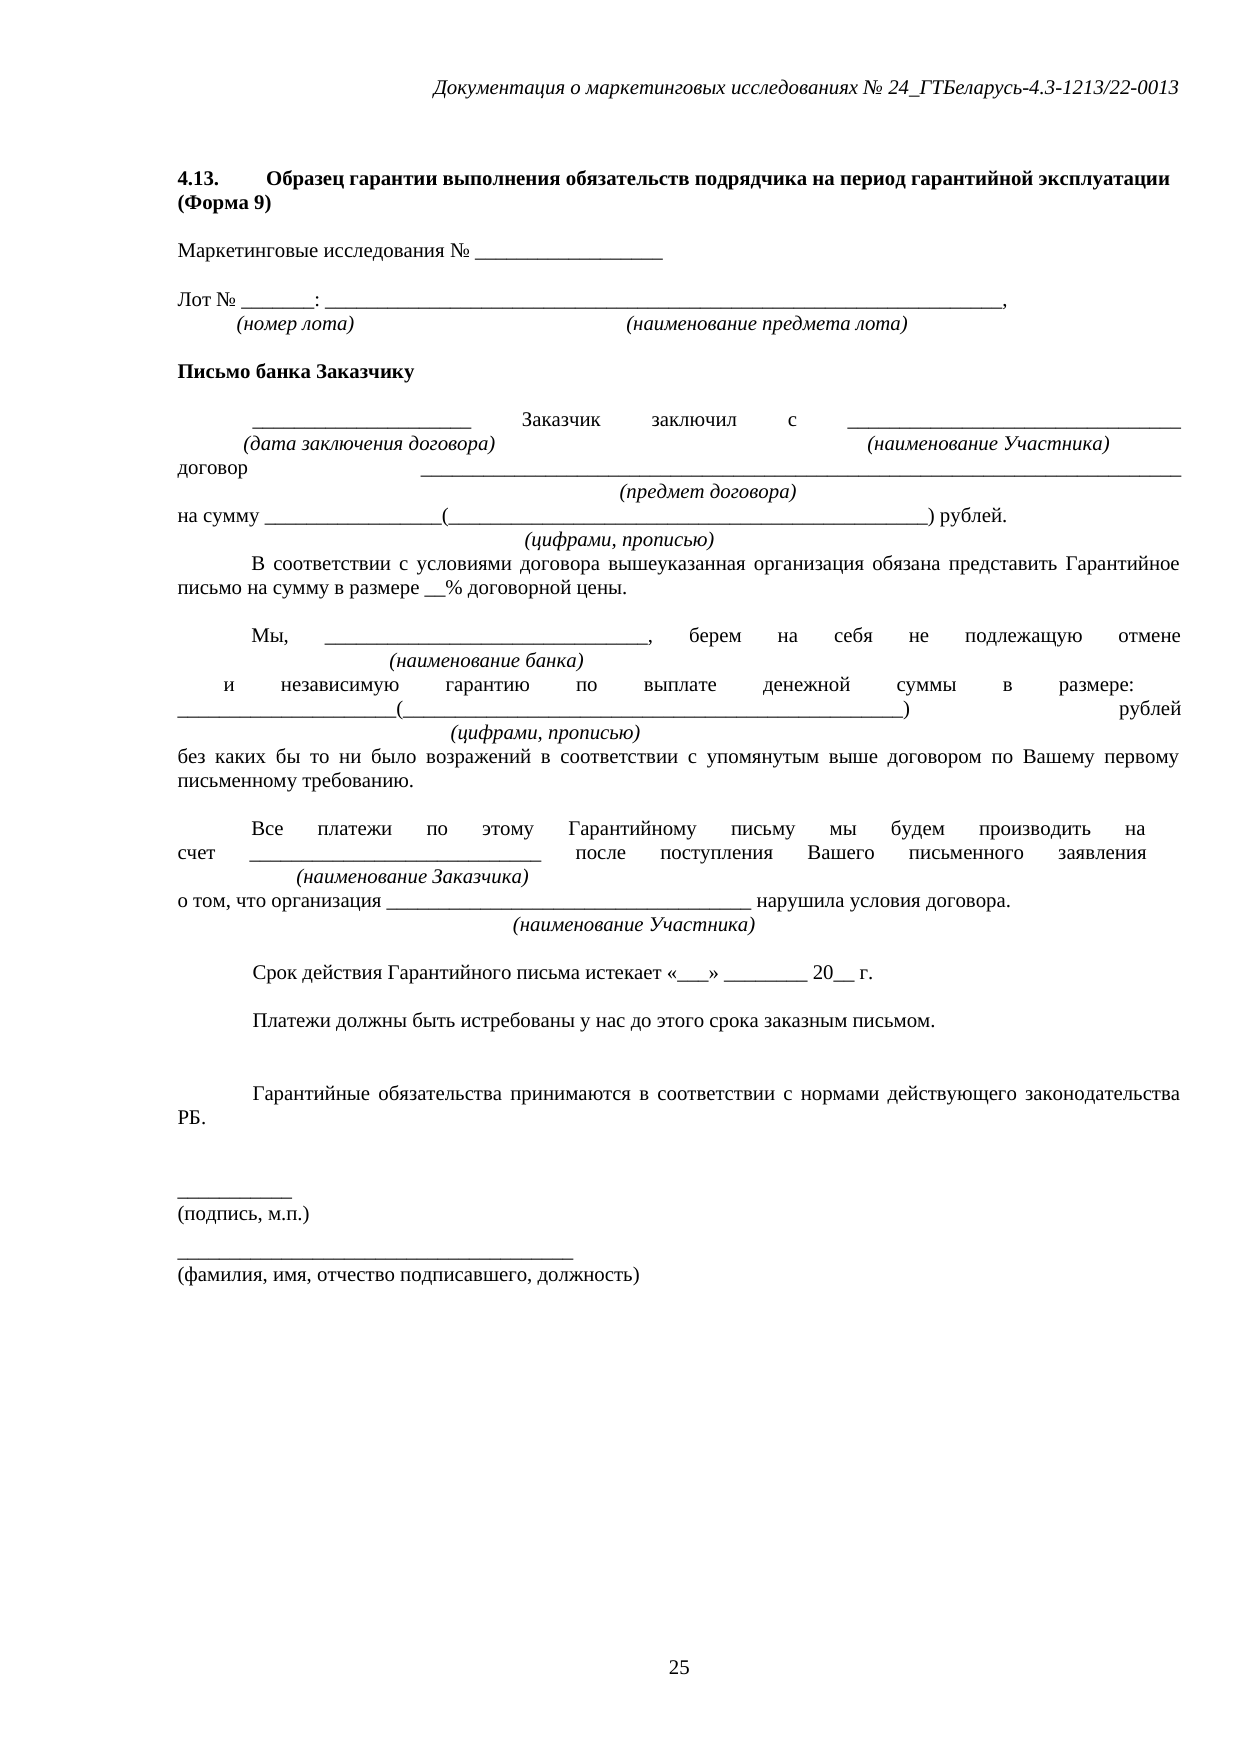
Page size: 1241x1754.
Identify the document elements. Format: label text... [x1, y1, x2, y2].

text и независимую гарантию по выплате денежной суммы в размере: _____________________(________________________________________________) рублей (цифрами, прописью) [177, 672, 1181, 744]
text ______________________________________ [177, 1237, 1181, 1262]
text Все платежи по этому Гарантийному письму мы будем производить на счет ____________________________ после поступления Вашего письменного заявления (наименование Заказчика) [177, 816, 1181, 888]
text ___________ [177, 1177, 1181, 1201]
text Лот № _______: _________________________________________________________________, [177, 287, 1181, 311]
text Маркетинговые исследования № __________________ [177, 238, 1181, 262]
text о том, что организация ___________________________________ нарушила условия договора. [177, 888, 1181, 912]
text В соответствии с условиями договора вышеуказанная организация обязана представить Гарантийное письмо на сумму в размере __% договорной цены. [177, 551, 1181, 599]
text (наименование Участника) [177, 912, 1181, 936]
list Образец гарантии выполнения обязательств подрядчика на период гарантийной эксплуатации (Форма 9) [177, 166, 1181, 214]
text (номер лота) (наименование предмета лота) [177, 311, 1181, 335]
text (цифрами, прописью) [177, 527, 1181, 551]
text _____________________ Заказчик заключил с ________________________________ (дата заключения договора) (наименование Участника) [177, 407, 1181, 455]
text Гарантийные обязательства принимаются в соответствии с нормами действующего законодательства РБ. [177, 1081, 1181, 1129]
text Срок действия Гарантийного письма истекает «___» ________ 20__ г. [177, 960, 1181, 984]
text без каких бы то ни было возражений в соответствии с упомянутым выше договором по Вашему первому письменному требованию. [177, 744, 1181, 792]
text на сумму _________________(______________________________________________) рублей. [177, 503, 1181, 527]
text Платежи должны быть истребованы у нас до этого срока заказным письмом. [177, 1008, 1181, 1032]
text Мы, _______________________________, берем на себя не подлежащую отмене (наименование банка) [177, 623, 1181, 672]
text Письмо банка Заказчику [177, 359, 1181, 383]
text (подпись, м.п.) [177, 1201, 1181, 1225]
text (фамилия, имя, отчество подписавшего, должность) [177, 1262, 1181, 1286]
text договор _________________________________________________________________________ (предмет договора) [177, 455, 1181, 503]
